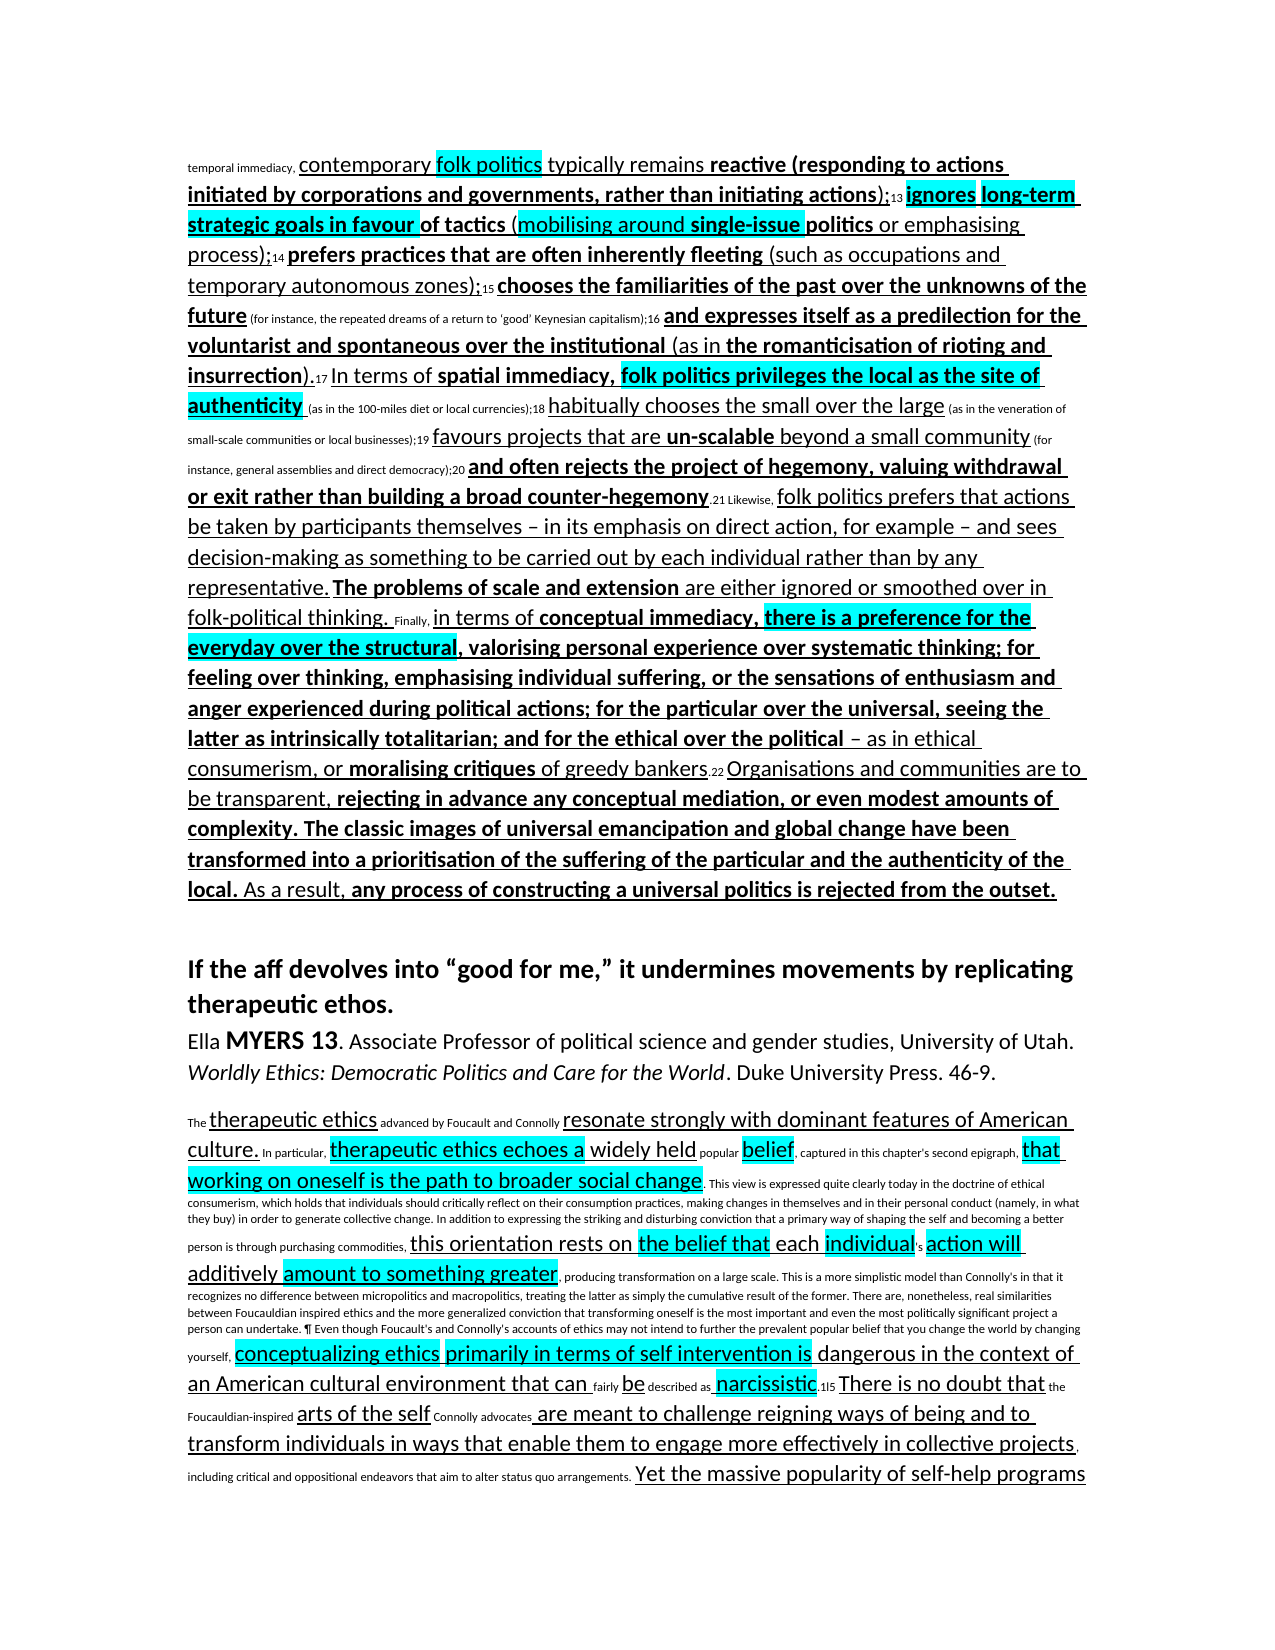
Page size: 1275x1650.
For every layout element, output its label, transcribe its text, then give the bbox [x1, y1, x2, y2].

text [187, 150, 1087, 903]
subtitle If the aff devolves into “good for me,” it undermines movements by replicating therapeutic ethos. [187, 952, 1087, 1021]
text Ella MYERS 13. Associate Professor of political science and gender studies, University of Utah. Worldly Ethics: Democratic Politics and Care for the World. Duke University Press. 46-9. [187, 1023, 1087, 1087]
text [187, 1105, 1087, 1488]
